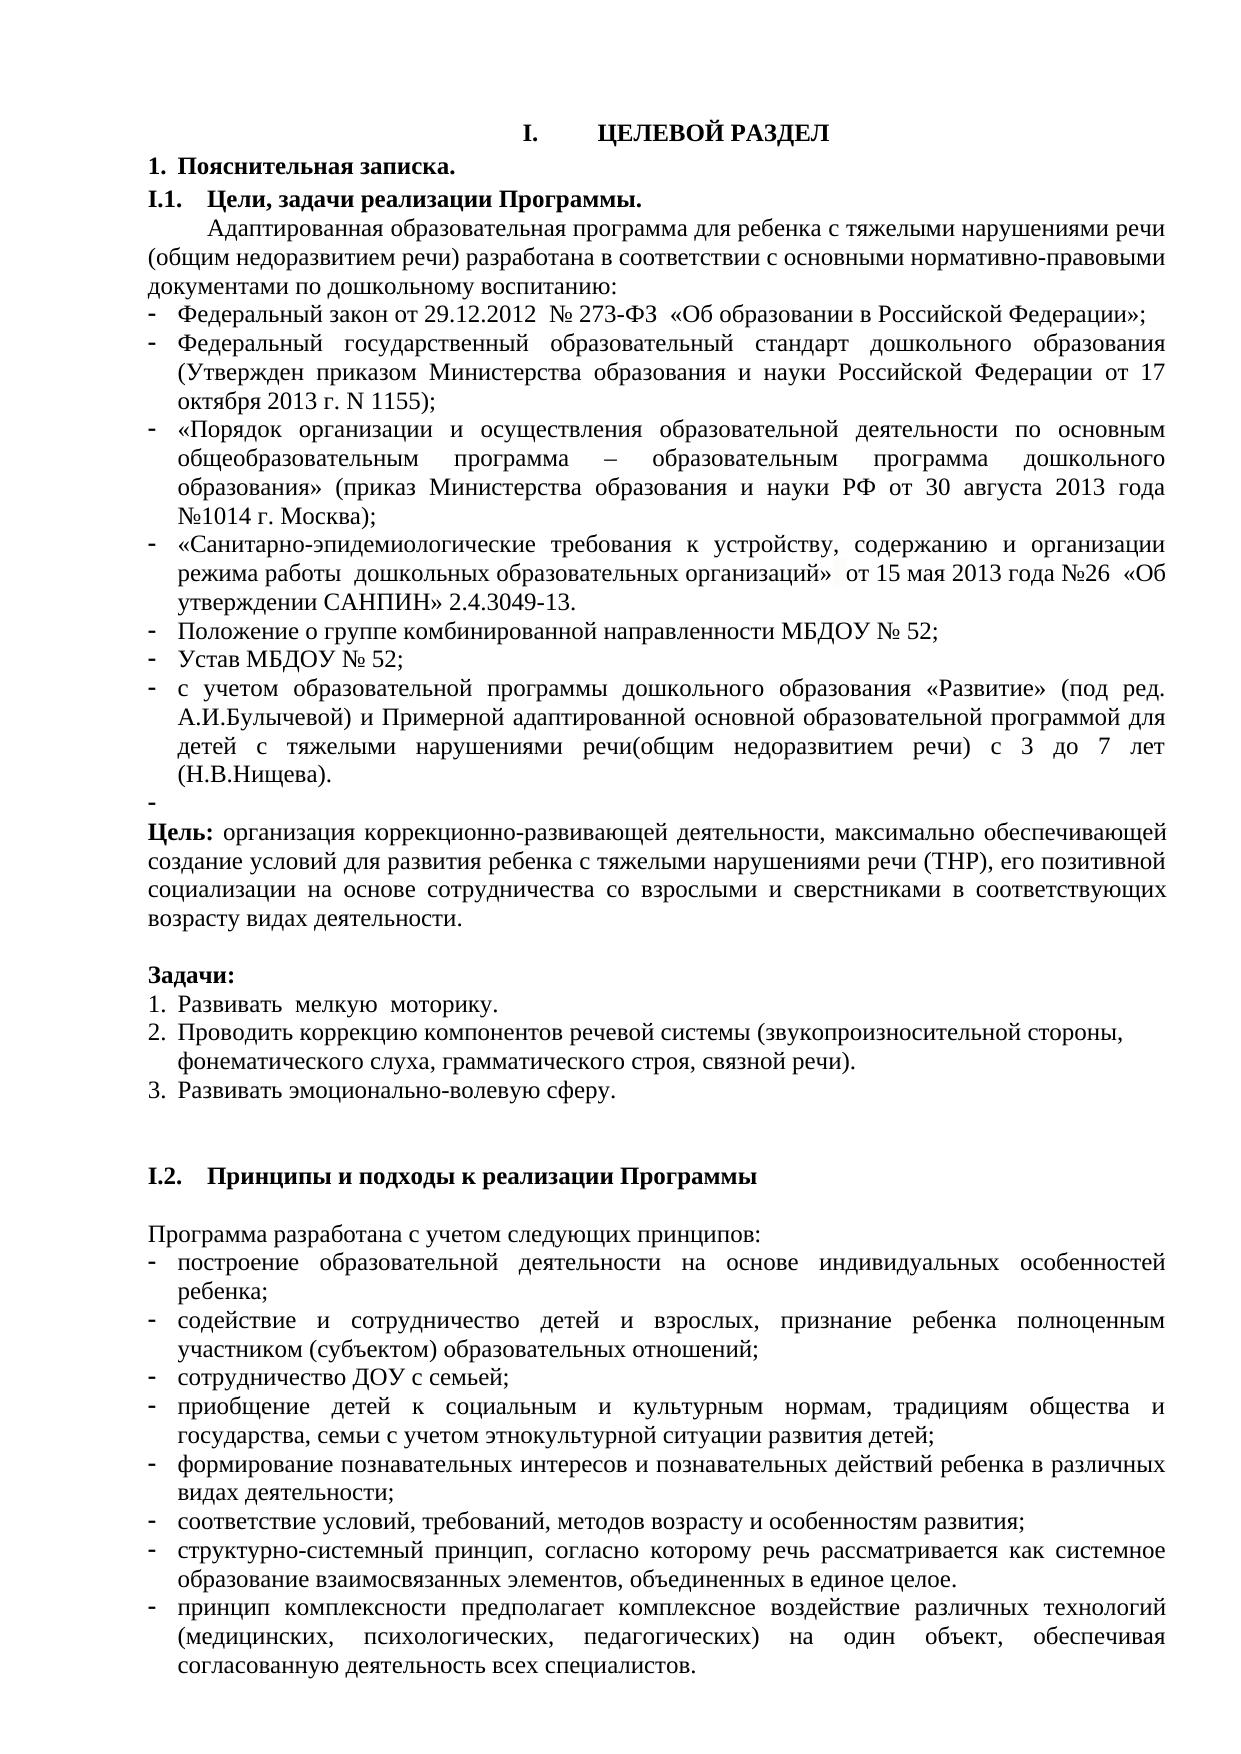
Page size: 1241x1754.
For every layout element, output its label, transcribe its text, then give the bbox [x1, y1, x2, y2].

list построение образовательной деятельности на основе индивидуальных особенностей ребенка; [148, 1247, 1166, 1305]
list принцип комплексности предполагает комплексное воздействие различных технологий (медицинских, психологических, педагогических) на один объект, обеспечивая согласованную деятельность всех специалистов. [148, 1592, 1166, 1679]
text Адаптированная образовательная программа для ребенка с тяжелыми нарушениями речи (общим недоразвитием речи) разработана в соответствии с основными нормативно-правовыми документами по дошкольному воспитанию: [148, 213, 1166, 299]
list содействие и сотрудничество детей и взрослых, признание ребенка полноценным участником (субъектом) образовательных отношений; [148, 1305, 1166, 1362]
list «Санитарно-эпидемиологические требования к устройству, содержанию и организации режима работы дошкольных образовательных организаций» от 15 мая 2013 года №26 «Об утверждении САНПИН» 2.4.3049-13. [148, 529, 1166, 616]
list ЦЕЛЕВОЙ РАЗДЕЛ [185, 118, 1166, 147]
list формирование познавательных интересов и познавательных действий ребенка в различных видах деятельности; [148, 1449, 1166, 1506]
text Задачи: [148, 960, 1166, 989]
list сотрудничество ДОУ с семьей; [148, 1362, 1166, 1391]
list приобщение детей к социальным и культурным нормам, традициям общества и государства, семьи с учетом этнокультурной ситуации развития детей; [148, 1391, 1166, 1449]
list Федеральный закон от 29.12.2012 № 273-ФЗ «Об образовании в Российской Федерации»; [148, 299, 1166, 328]
list Принципы и подходы к реализации Программы [148, 1161, 1166, 1190]
list Положение о группе комбинированной направленности МБДОУ № 52; [148, 616, 1164, 644]
text Цель: организация коррекционно-развивающей деятельности, максимально обеспечивающей создание условий для развития ребенка с тяжелыми нарушениями речи (ТНР), его позитивной социализации на основе сотрудничества со взрослыми и сверстниками в соответствующих возрасту видах деятельности. [148, 817, 1167, 932]
text Программа разработана с учетом следующих принципов: [148, 1219, 1166, 1247]
list соответствие условий, требований, методов возрасту и особенностям развития; [148, 1506, 1166, 1535]
list структурно-системный принцип, согласно которому речь рассматривается как системное образование взаимосвязанных элементов, объединенных в единое целое. [148, 1535, 1166, 1592]
list Федеральный государственный образовательный стандарт дошкольного образования (Утвержден приказом Министерства образования и науки Российской Федерации от 17 октября . N 1155); [148, 328, 1166, 414]
list Развивать мелкую моторику. [148, 989, 1166, 1017]
list Пояснительная записка. [148, 151, 1166, 180]
list Устав МБДОУ № 52; [148, 644, 1164, 673]
list Проводить коррекцию компонентов речевой системы (звукопроизносительной стороны, фонематического слуха, грамматического строя, связной речи). [148, 1017, 1166, 1075]
list «Порядок организации и осуществления образовательной деятельности по основным общеобразовательным программа – образовательным программа дошкольного образования» (приказ Министерства образования и науки РФ от 30 августа 2013 года №1014 г. Москва); [148, 414, 1166, 529]
list с учетом образовательной программы дошкольного образования «Развитие» (под ред. А.И.Булычевой) и Примерной адаптированной основной образовательной программой для детей с тяжелыми нарушениями речи(общим недоразвитием речи) с 3 до 7 лет (Н.В.Нищева). [148, 673, 1166, 788]
list Развивать эмоционально-волевую сферу. [148, 1075, 1166, 1104]
list Цели, задачи реализации Программы. [148, 184, 1166, 213]
